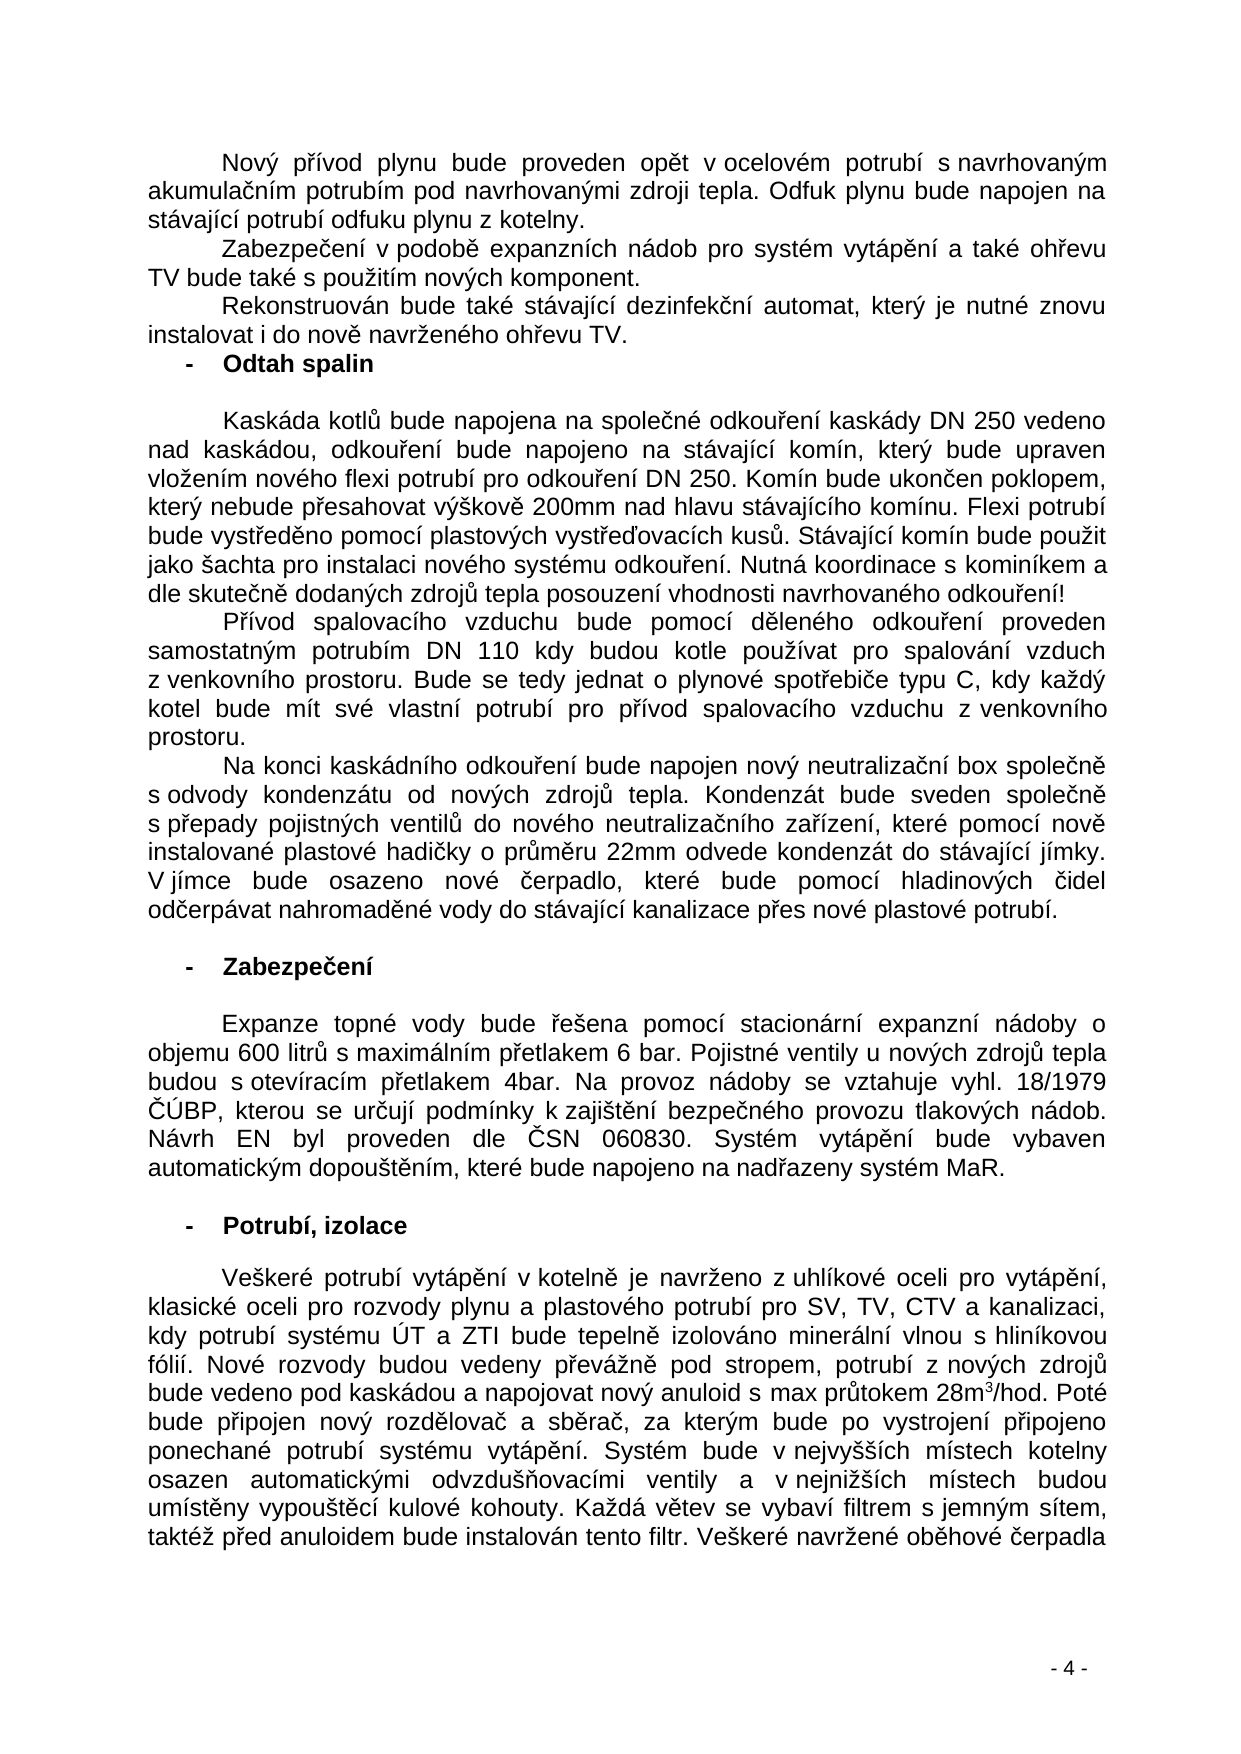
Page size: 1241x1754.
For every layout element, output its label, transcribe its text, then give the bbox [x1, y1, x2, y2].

text Zabezpečení v podobě expanzních nádob pro systém vytápění a také ohřevu TV bude také s použitím nových komponent. [148, 234, 1107, 291]
list Zabezpečení [185, 952, 1107, 981]
list Odtah spalin [185, 349, 1107, 378]
list Potrubí, izolace [185, 1211, 1107, 1239]
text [148, 1263, 1107, 1551]
text Přívod spalovacího vzduchu bude pomocí děleného odkouření proveden samostatným potrubím DN 110 kdy budou kotle používat pro spalování vzduch z venkovního prostoru. Bude se tedy jednat o plynové spotřebiče typu C, kdy každý kotel bude mít své vlastní potrubí pro přívod spalovacího vzduchu z venkovního prostoru. [148, 607, 1107, 751]
text Nový přívod plynu bude proveden opět v ocelovém potrubí s navrhovaným akumulačním potrubím pod navrhovanými zdroji tepla. Odfuk plynu bude napojen na stávající potrubí odfuku plynu z kotelny. [148, 148, 1107, 234]
text Na konci kaskádního odkouření bude napojen nový neutralizační box společně s odvody kondenzátu od nových zdrojů tepla. Kondenzát bude sveden společně s přepady pojistných ventilů do nového neutralizačního zařízení, které pomocí nově instalované plastové hadičky o průměru 22mm odvede kondenzát do stávající jímky. V jímce bude osazeno nové čerpadlo, které bude pomocí hladinových čidel odčerpávat nahromaděné vody do stávající kanalizace přes nové plastové potrubí. [148, 751, 1107, 923]
text Expanze topné vody bude řešena pomocí stacionární expanzní nádoby o objemu 600 litrů s maximálním přetlakem 6 bar. Pojistné ventily u nových zdrojů tepla budou s otevíracím přetlakem 4bar. Na provoz nádoby se vztahuje vyhl. 18/1979 ČÚBP, kterou se určují podmínky k zajištění bezpečného provozu tlakových nádob. Návrh EN byl proveden dle ČSN 060830. Systém vytápění bude vybaven automatickým dopouštěním, které bude napojeno na nadřazeny systém MaR. [148, 1009, 1107, 1182]
text Rekonstruován bude také stávající dezinfekční automat, který je nutné znovu instalovat i do nově navrženého ohřevu TV. [148, 291, 1107, 349]
text Kaskáda kotlů bude napojena na společné odkouření kaskády DN 250 vedeno nad kaskádou, odkouření bude napojeno na stávající komín, který bude upraven vložením nového flexi potrubí pro odkouření DN 250. Komín bude ukončen poklopem, který nebude přesahovat výškově 200mm nad hlavu stávajícího komínu. Flexi potrubí bude vystředěno pomocí plastových vystřeďovacích kusů. Stávající komín bude použit jako šachta pro instalaci nového systému odkouření. Nutná koordinace s kominíkem a dle skutečně dodaných zdrojů tepla posouzení vhodnosti navrhovaného odkouření! [148, 406, 1107, 607]
